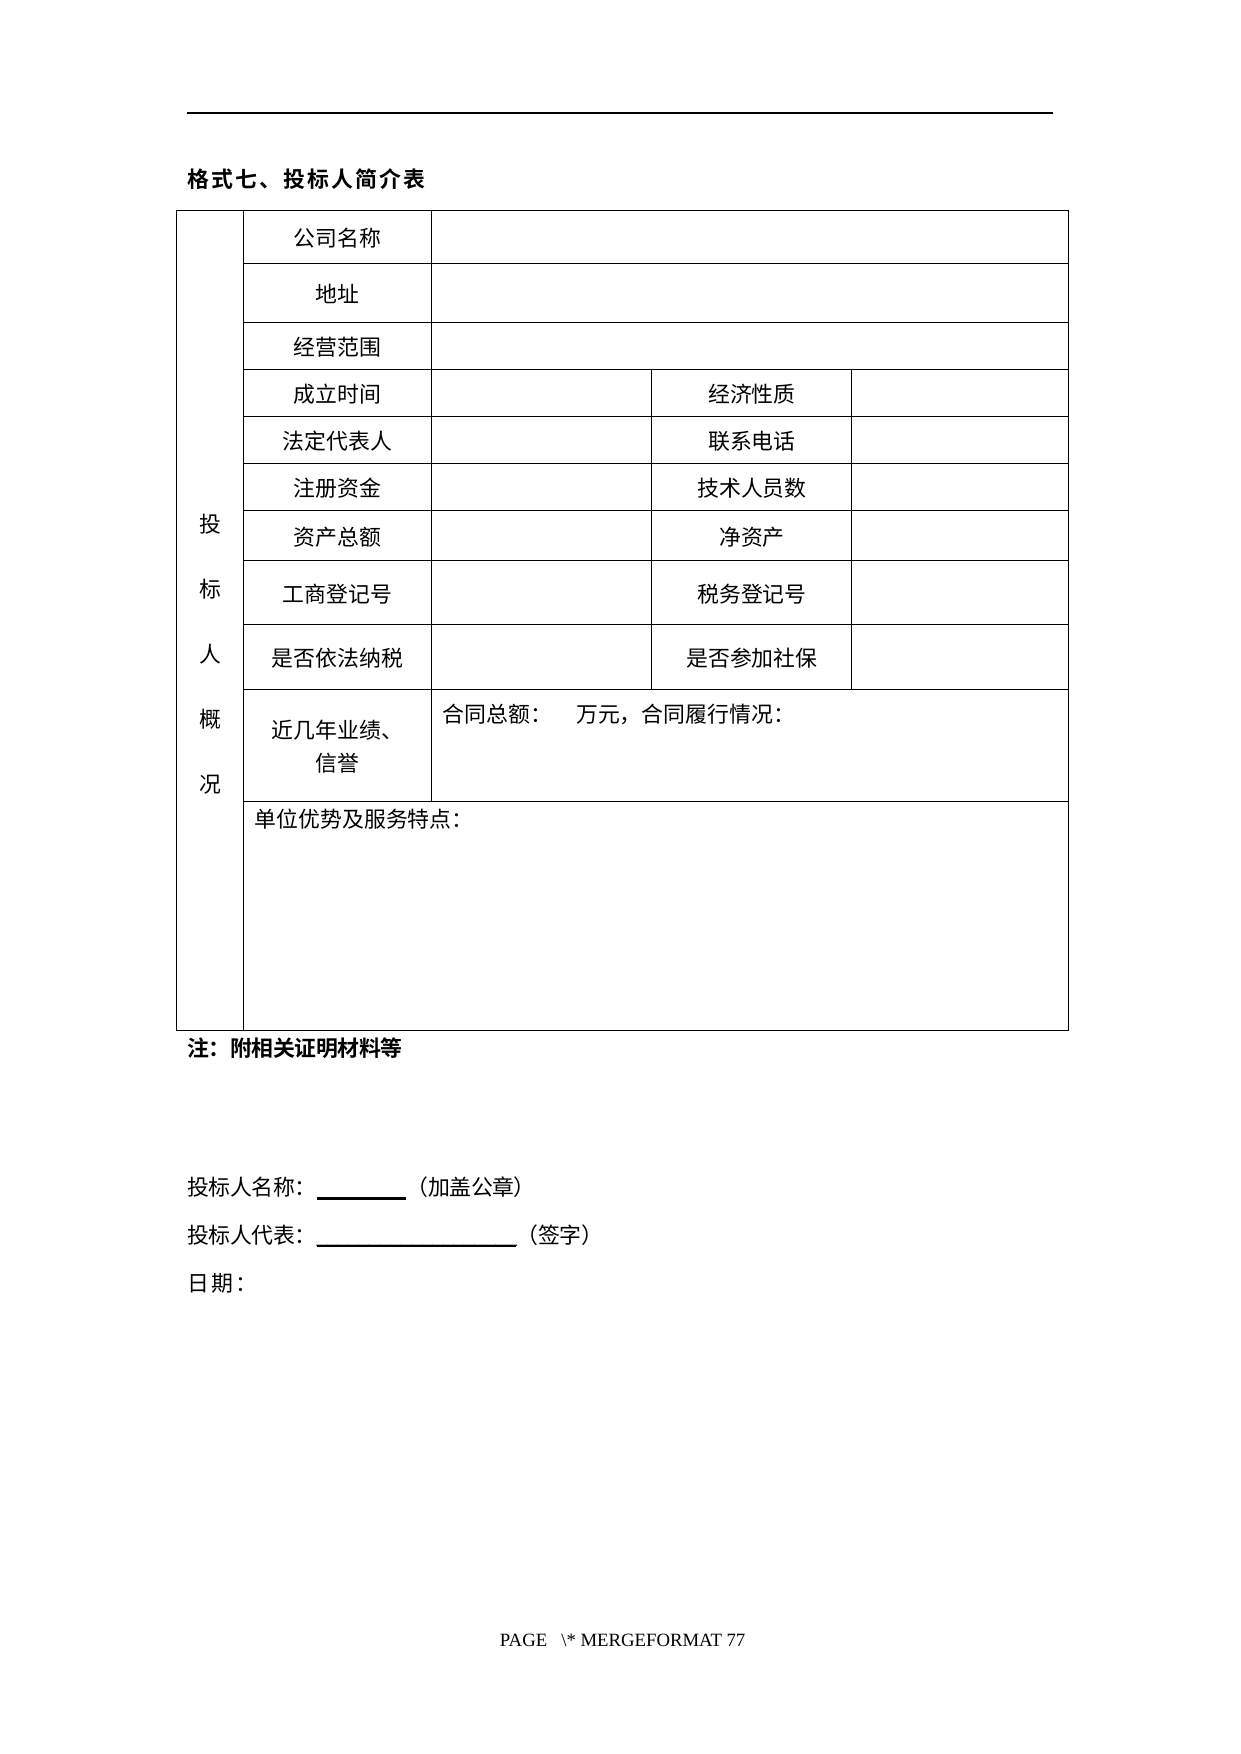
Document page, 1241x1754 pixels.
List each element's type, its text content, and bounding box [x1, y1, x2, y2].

table_cell 税务登记号 [652, 561, 851, 624]
table_cell [852, 417, 1068, 463]
table_cell [432, 561, 651, 624]
table_cell [852, 625, 1068, 689]
table_cell [852, 561, 1068, 624]
table_cell 技术人员数 [652, 464, 851, 510]
text 注：附相关证明材料等 [187, 1031, 1053, 1063]
table_cell [852, 511, 1068, 560]
table_header 公司名称 [244, 211, 431, 263]
table_cell [852, 370, 1068, 416]
table_cell 经营范围 [244, 323, 431, 369]
table_header 投 标 人 概 况 [177, 211, 243, 1029]
table_header [432, 211, 1068, 263]
table_cell [432, 625, 651, 689]
table_cell 是否依法纳税 [244, 625, 431, 689]
table_cell [432, 417, 651, 463]
table_cell [432, 370, 651, 416]
table_cell [432, 464, 651, 510]
table_cell 法定代表人 [244, 417, 431, 463]
table_cell 成立时间 [244, 370, 431, 416]
table_cell 合同总额： 万元，合同履行情况： [432, 690, 1068, 801]
text 投标人代表：___________________（签字） [187, 1217, 1053, 1250]
table_cell 注册资金 [244, 464, 431, 510]
table_cell 资产总额 [244, 511, 431, 560]
table_cell 单位优势及服务特点： [244, 802, 1068, 1029]
text 日期： [187, 1266, 1053, 1298]
table_cell [432, 264, 1068, 322]
table_cell 经济性质 [652, 370, 851, 416]
text 投标人名称： （加盖公章） [187, 1169, 1053, 1202]
table_cell 工商登记号 [244, 561, 431, 624]
table_cell 地址 [244, 264, 431, 322]
table_cell 是否参加社保 [652, 625, 851, 689]
table_cell 近几年业绩、 信誉 [244, 690, 431, 801]
table_cell 联系电话 [652, 417, 851, 463]
text 格式七、投标人简介表 [187, 162, 1053, 194]
table_cell [852, 464, 1068, 510]
table_cell [432, 511, 651, 560]
table_cell [432, 323, 1068, 369]
table_cell 净资产 [652, 511, 851, 560]
